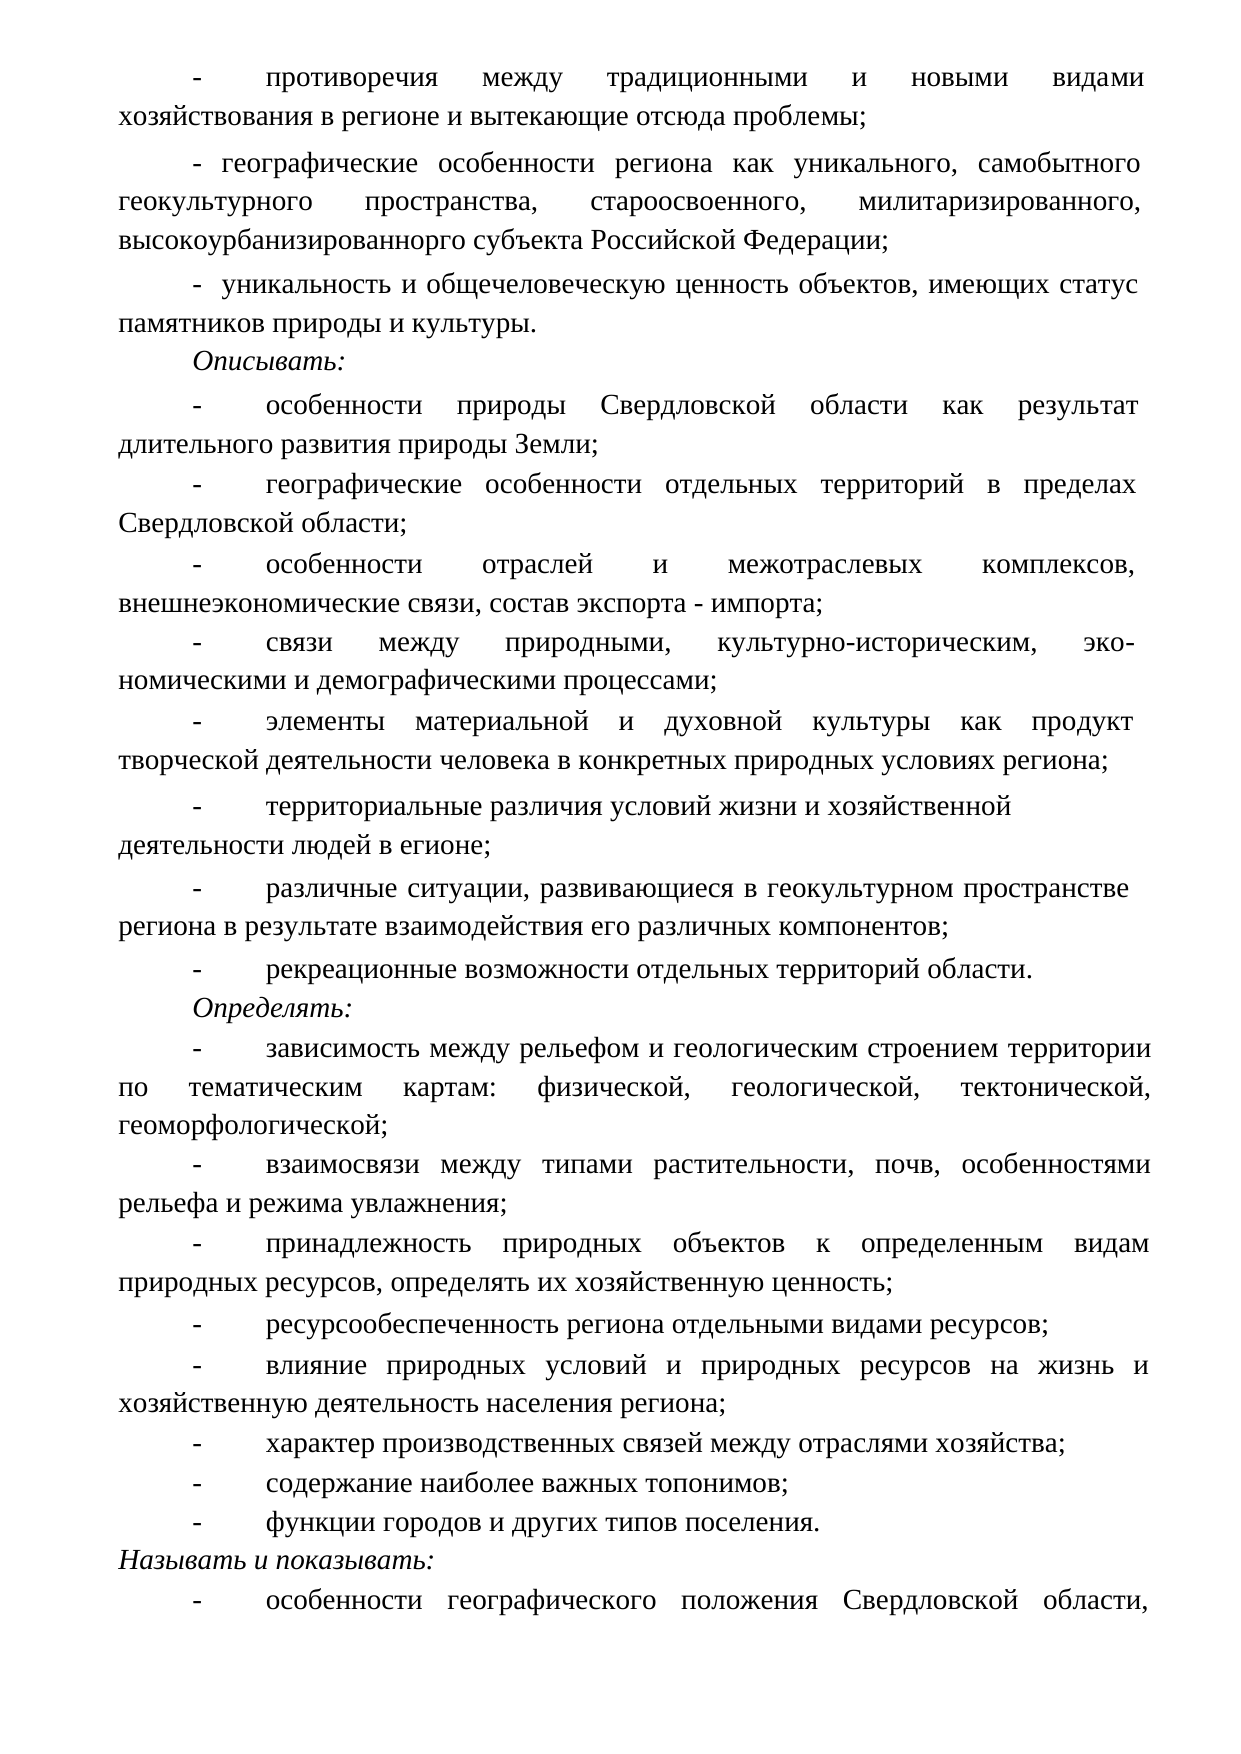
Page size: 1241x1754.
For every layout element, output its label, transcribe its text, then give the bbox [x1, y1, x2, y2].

list особенности отраслей и межотраслевых комплексов, внешнеэкономические связи, состав экспорта - импорта; [118, 547, 1135, 619]
text - географические особенности региона как уникального, самобытного геокультурного пространства, староосвоенного, милитаризированного, высокоурбанизированнорго субъекта Российской Федерации; [118, 145, 1142, 255]
list территориальные различия условий жизни и хозяйственной деятельности людей в егионе; [118, 788, 1152, 861]
list характер производственных связей между отраслями хозяйства; [118, 1425, 1150, 1458]
list ресурсообеспеченность региона отдельными видами ресурсов; [118, 1306, 1150, 1339]
list принадлежность природных объектов к определенным видам природных ресурсов, определять их хозяйственную ценность; [118, 1225, 1150, 1297]
list влияние природных условий и природных ресурсов на жизнь и хозяйственную деятельность населения региона; [118, 1347, 1150, 1419]
list элементы материальной и духовной культуры как продукт творческой деятельности человека в конкретных природных условиях региона; [118, 703, 1133, 775]
list взаимосвязи между типами растительности, почв, особенностями рельефа и режима увлажнения; [118, 1146, 1151, 1218]
text - различные ситуации, развивающиеся в геокультурном пространстве региона в результате взаимодействия его различных компонентов; [118, 870, 1130, 942]
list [118, 1582, 1149, 1615]
list географические особенности отдельных территорий в пределах Свердловской области; [118, 467, 1137, 539]
list зависимость между рельефом и геологическим строением территории по тематическим картам: физической, геологической, тектонической, геоморфологической; [118, 1030, 1151, 1141]
list особенности природы Свердловской области как результат длительного развития природы Земли; [118, 387, 1138, 459]
text Определять: [118, 991, 1152, 1024]
list содержание наиболее важных топонимов; [118, 1465, 1152, 1498]
text - функции городов и других типов поселения. Называть и показывать: [118, 1504, 1032, 1576]
text - рекреационные возможности отдельных территорий области. [118, 952, 1130, 985]
list противоречия между традиционными и новыми видами хозяйствования в регионе и вытекающие отсюда проблемы; [118, 59, 1144, 131]
text Описывать: [118, 343, 1152, 377]
text - уникальность и общечеловеческую ценность объектов, имеющих статус памятников природы и культуры. [118, 266, 1139, 338]
list связи между природными, культурно-историческим, экономическими и демографическими процессами; [118, 624, 1135, 696]
